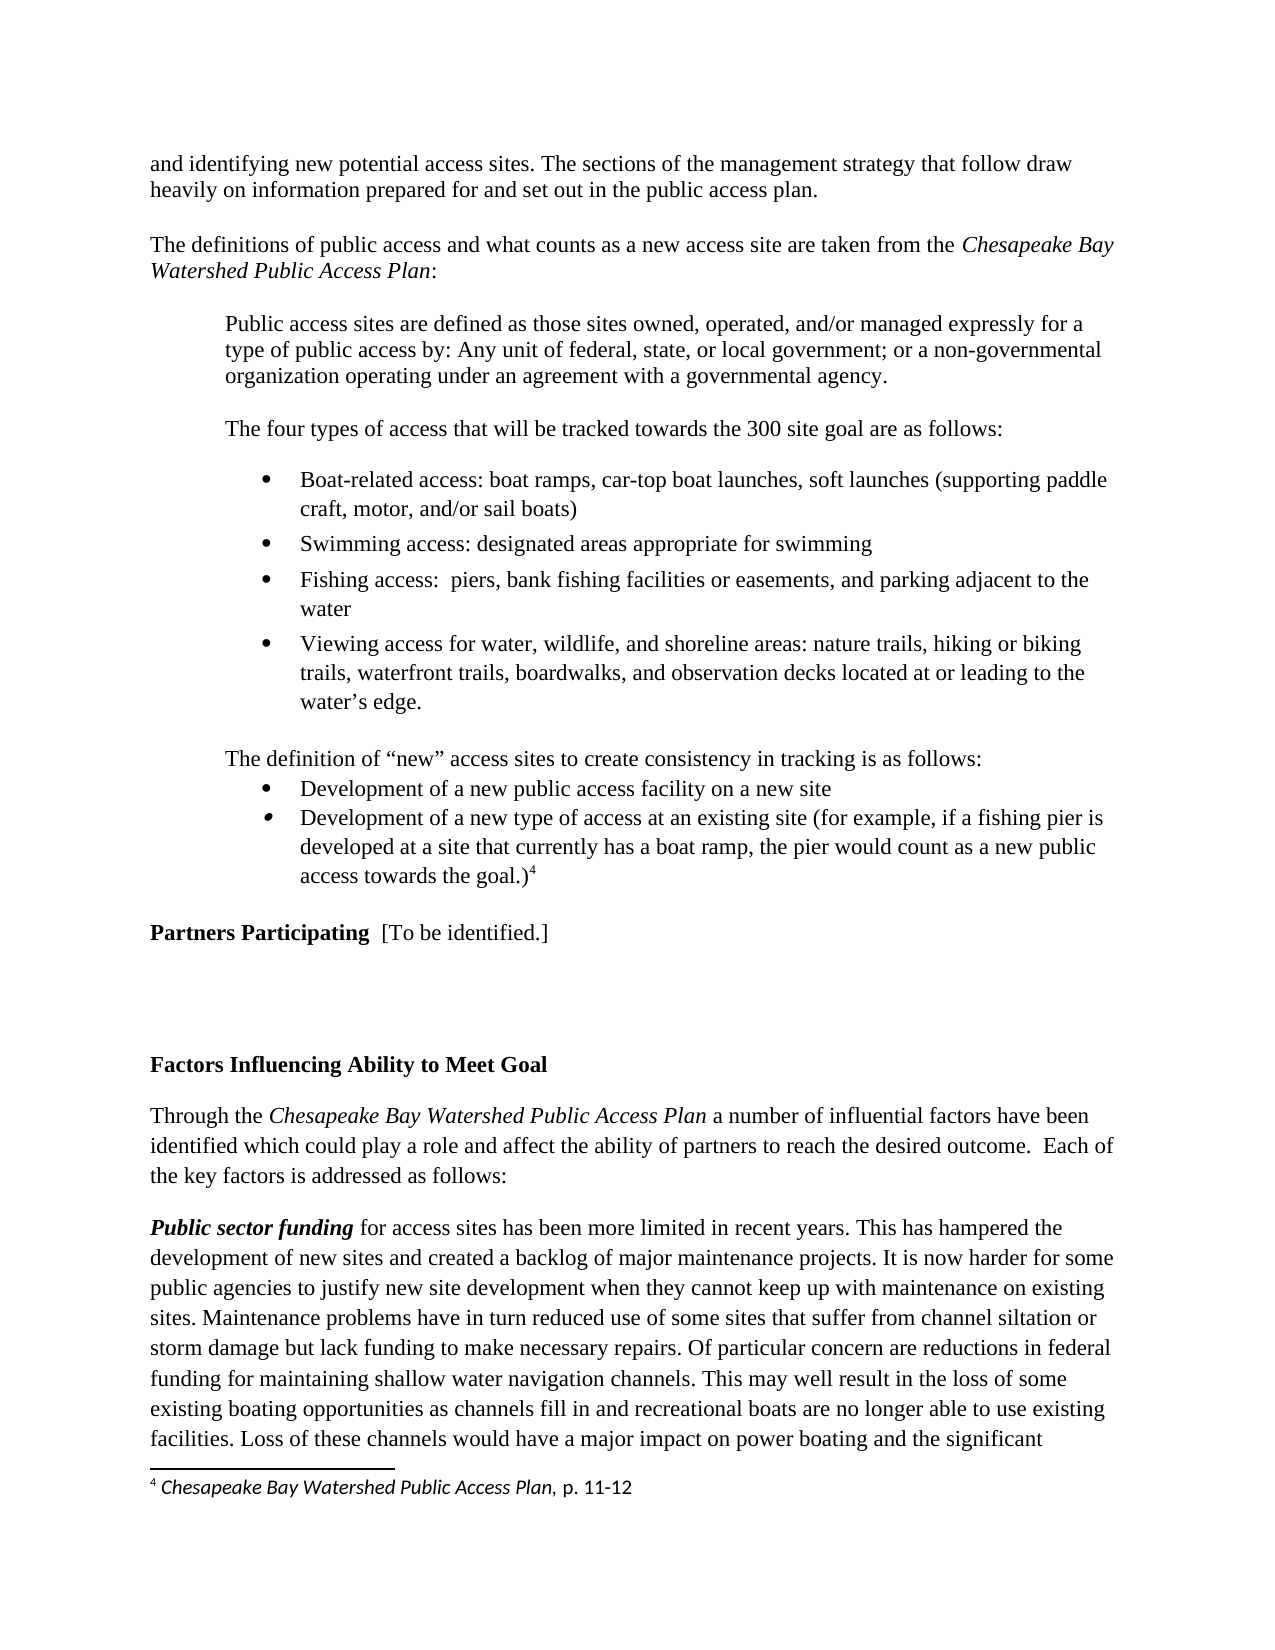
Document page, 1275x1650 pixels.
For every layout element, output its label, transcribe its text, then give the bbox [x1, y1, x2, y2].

list Fishing access: piers, bank fishing facilities or easements, and parking adjacent to the water [262, 566, 1125, 621]
list Boat-related access: boat ramps, car-top boat launches, soft launches (supporting paddle craft, motor, and/or sail boats) [262, 466, 1125, 522]
text Through the Chesapeake Bay Watershed Public Access Plan a number of influential factors have been identified which could play a role and affect the ability of partners to reach the desired outcome. Each of the key factors is addressed as follows: [150, 1102, 1125, 1189]
list Development of a new public access facility on a new site [262, 775, 1125, 801]
text The definition of “new” access sites to create consistency in tracking is as follows: [225, 745, 1125, 771]
list Development of a new type of access at an existing site (for example, if a fishing pier is developed at a site that currently has a boat ramp, the pier would count as a new public access towards the goal.) [262, 804, 1125, 888]
text Public access sites are defined as those sites owned, operated, and/or managed expressly for a type of public access by: Any unit of federal, state, or local government; or a non-governmental organization operating under an agreement with a governmental agency. [225, 310, 1125, 389]
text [150, 1214, 1125, 1451]
text The definitions of public access and what counts as a new access site are taken from the Chesapeake Bay Watershed Public Access Plan: [150, 231, 1125, 283]
text Factors Influencing Ability to Meet Goal [150, 1051, 1125, 1077]
text Partners Participating [To be identified.] [150, 919, 1125, 945]
list Viewing access for water, wildlife, and shoreline areas: nature trails, hiking or biking trails, waterfront trails, boardwalks, and observation decks located at or leading to the water’s edge. [262, 630, 1125, 714]
list Swimming access: designated areas appropriate for swimming [262, 530, 1125, 557]
text The four types of access that will be tracked towards the 300 site goal are as follows: [225, 415, 1125, 442]
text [150, 150, 1125, 203]
